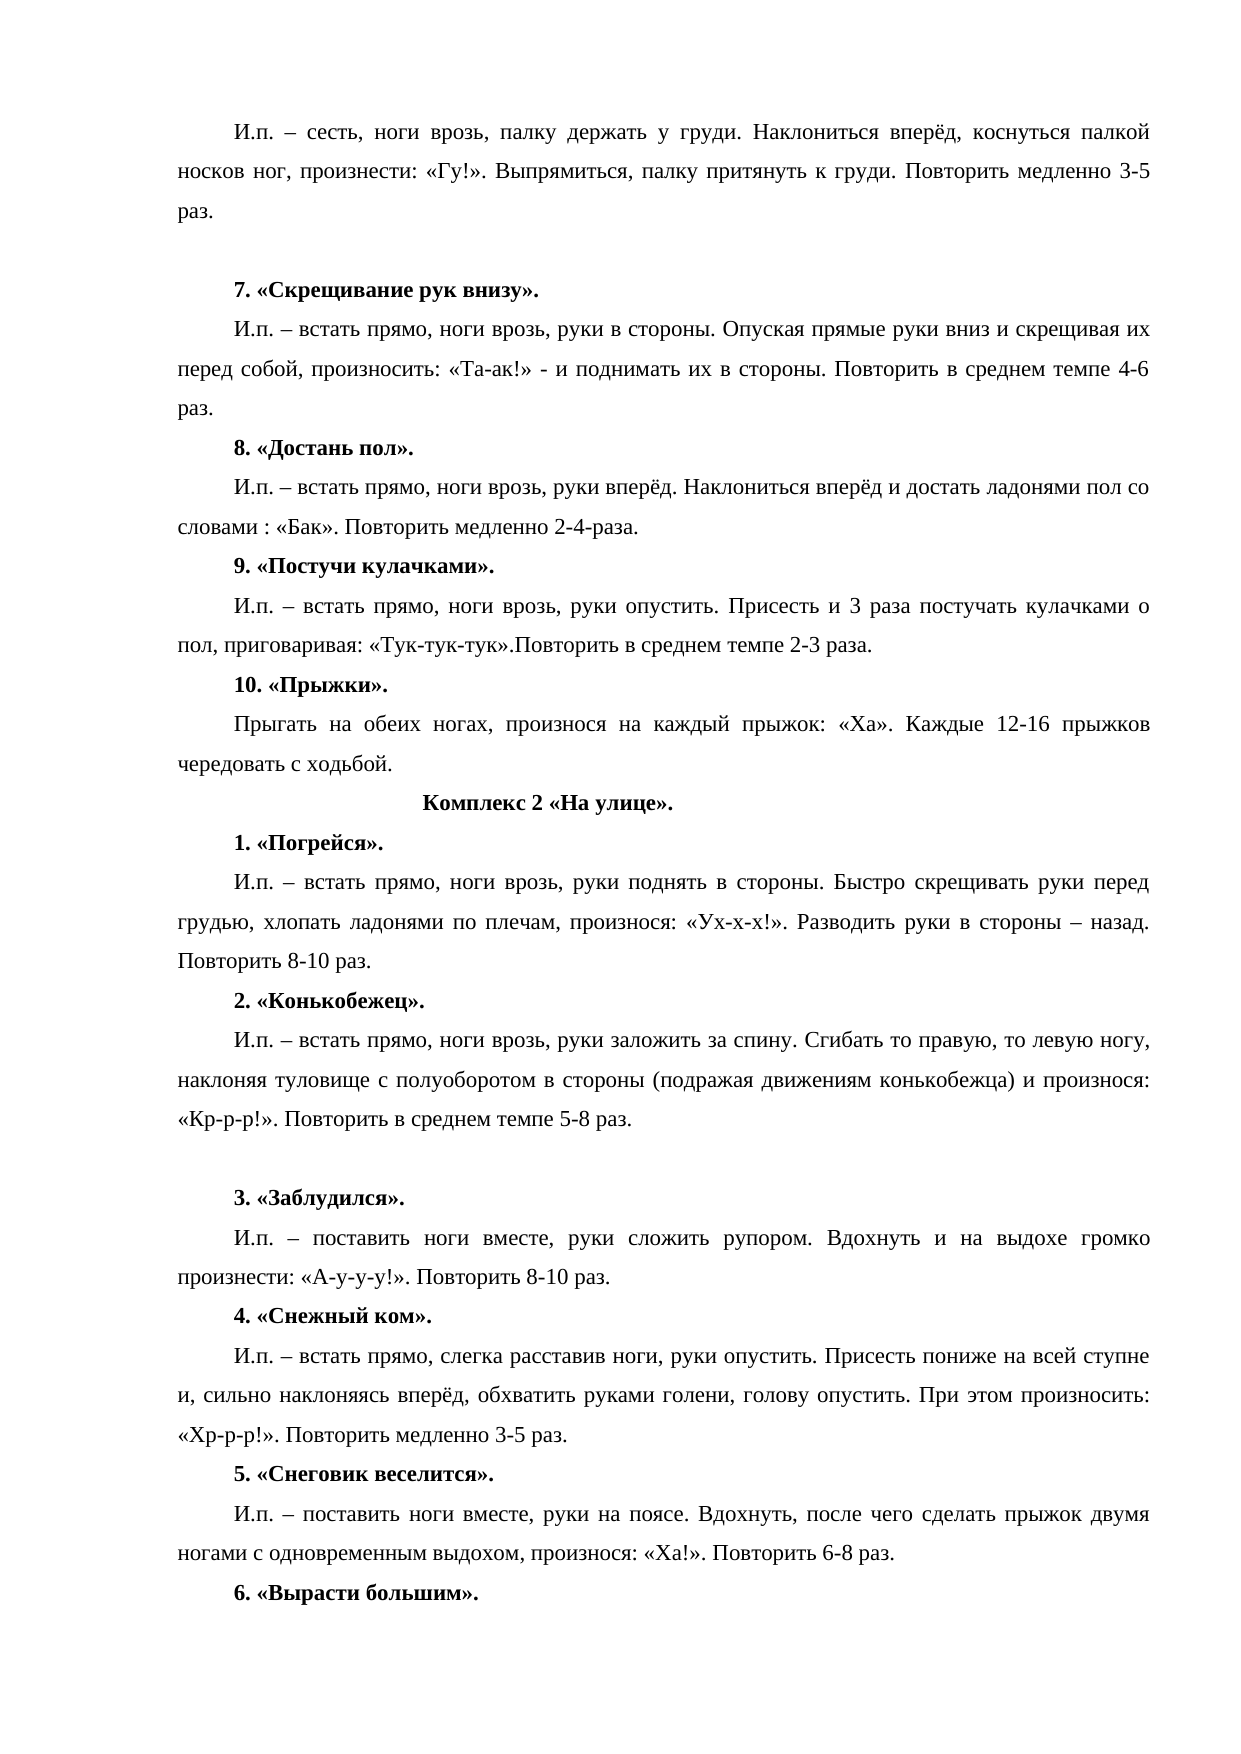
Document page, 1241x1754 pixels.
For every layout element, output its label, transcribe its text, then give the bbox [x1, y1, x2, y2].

text 1. «Погрейся». [177, 829, 1152, 855]
text 5. «Снеговик веселится». [177, 1460, 1152, 1487]
text И.п. – поставить ноги вместе, руки на поясе. Вдохнуть, после чего сделать прыжок двумя ногами с одновременным выдохом, произнося: «Ха!». Повторить 6-8 раз. [177, 1500, 1152, 1566]
text 10. «Прыжки». [177, 671, 1152, 697]
text 3. «Заблудился». [177, 1184, 1152, 1210]
text 7. «Скрещивание рук внизу». [177, 276, 1152, 302]
text 4. «Снежный ком». [177, 1302, 1152, 1329]
text И.п. – встать прямо, ноги врозь, руки опустить. Присесть и 3 раза постучать кулачками о пол, приговаривая: «Тук-тук-тук».Повторить в среднем темпе 2-3 раза. [177, 592, 1152, 658]
text И.п. – встать прямо, слегка расставив ноги, руки опустить. Присесть пониже на всей ступне и, сильно наклоняясь вперёд, обхватить руками голени, голову опустить. При этом произносить: «Хр-р-р!». Повторить медленно 3-5 раз. [177, 1342, 1152, 1447]
text Прыгать на обеих ногах, произнося на каждый прыжок: «Ха». Каждые 12-16 прыжков чередовать с ходьбой. [177, 710, 1152, 776]
text И.п. – встать прямо, ноги врозь, руки в стороны. Опуская прямые руки вниз и скрещивая их перед собой, произносить: «Та-ак!» - и поднимать их в стороны. Повторить в среднем темпе 4-6 раз. [177, 316, 1152, 421]
text Комплекс 2 «На улице». [177, 789, 1152, 816]
text И.п. – встать прямо, ноги врозь, руки поднять в стороны. Быстро скрещивать руки перед грудью, хлопать ладонями по плечам, произнося: «Ух-х-х!». Разводить руки в стороны – назад. Повторить 8-10 раз. [177, 868, 1152, 973]
text И.п. – встать прямо, ноги врозь, руки вперёд. Наклониться вперёд и достать ладонями пол со словами : «Бак». Повторить медленно 2-4-раза. [177, 473, 1152, 539]
text 2. «Конькобежец». [177, 987, 1152, 1013]
text 6. «Вырасти большим». [177, 1579, 1152, 1605]
text И.п. – поставить ноги вместе, руки сложить рупором. Вдохнуть и на выдохе громко произнести: «А-у-у-у!». Повторить 8-10 раз. [177, 1223, 1152, 1289]
text 9. «Постучи кулачками». [177, 552, 1152, 579]
text И.п. – сесть, ноги врозь, палку держать у груди. Наклониться вперёд, коснуться палкой носков ног, произнести: «Гу!». Выпрямиться, палку притянуть к груди. Повторить медленно 3-5 раз. [177, 118, 1152, 223]
text 8. «Достань пол». [177, 434, 1152, 460]
text И.п. – встать прямо, ноги врозь, руки заложить за спину. Сгибать то правую, то левую ногу, наклоняя туловище с полуоборотом в стороны (подражая движениям конькобежца) и произнося: «Кр-р-р!». Повторить в среднем темпе 5-8 раз. [177, 1026, 1152, 1131]
